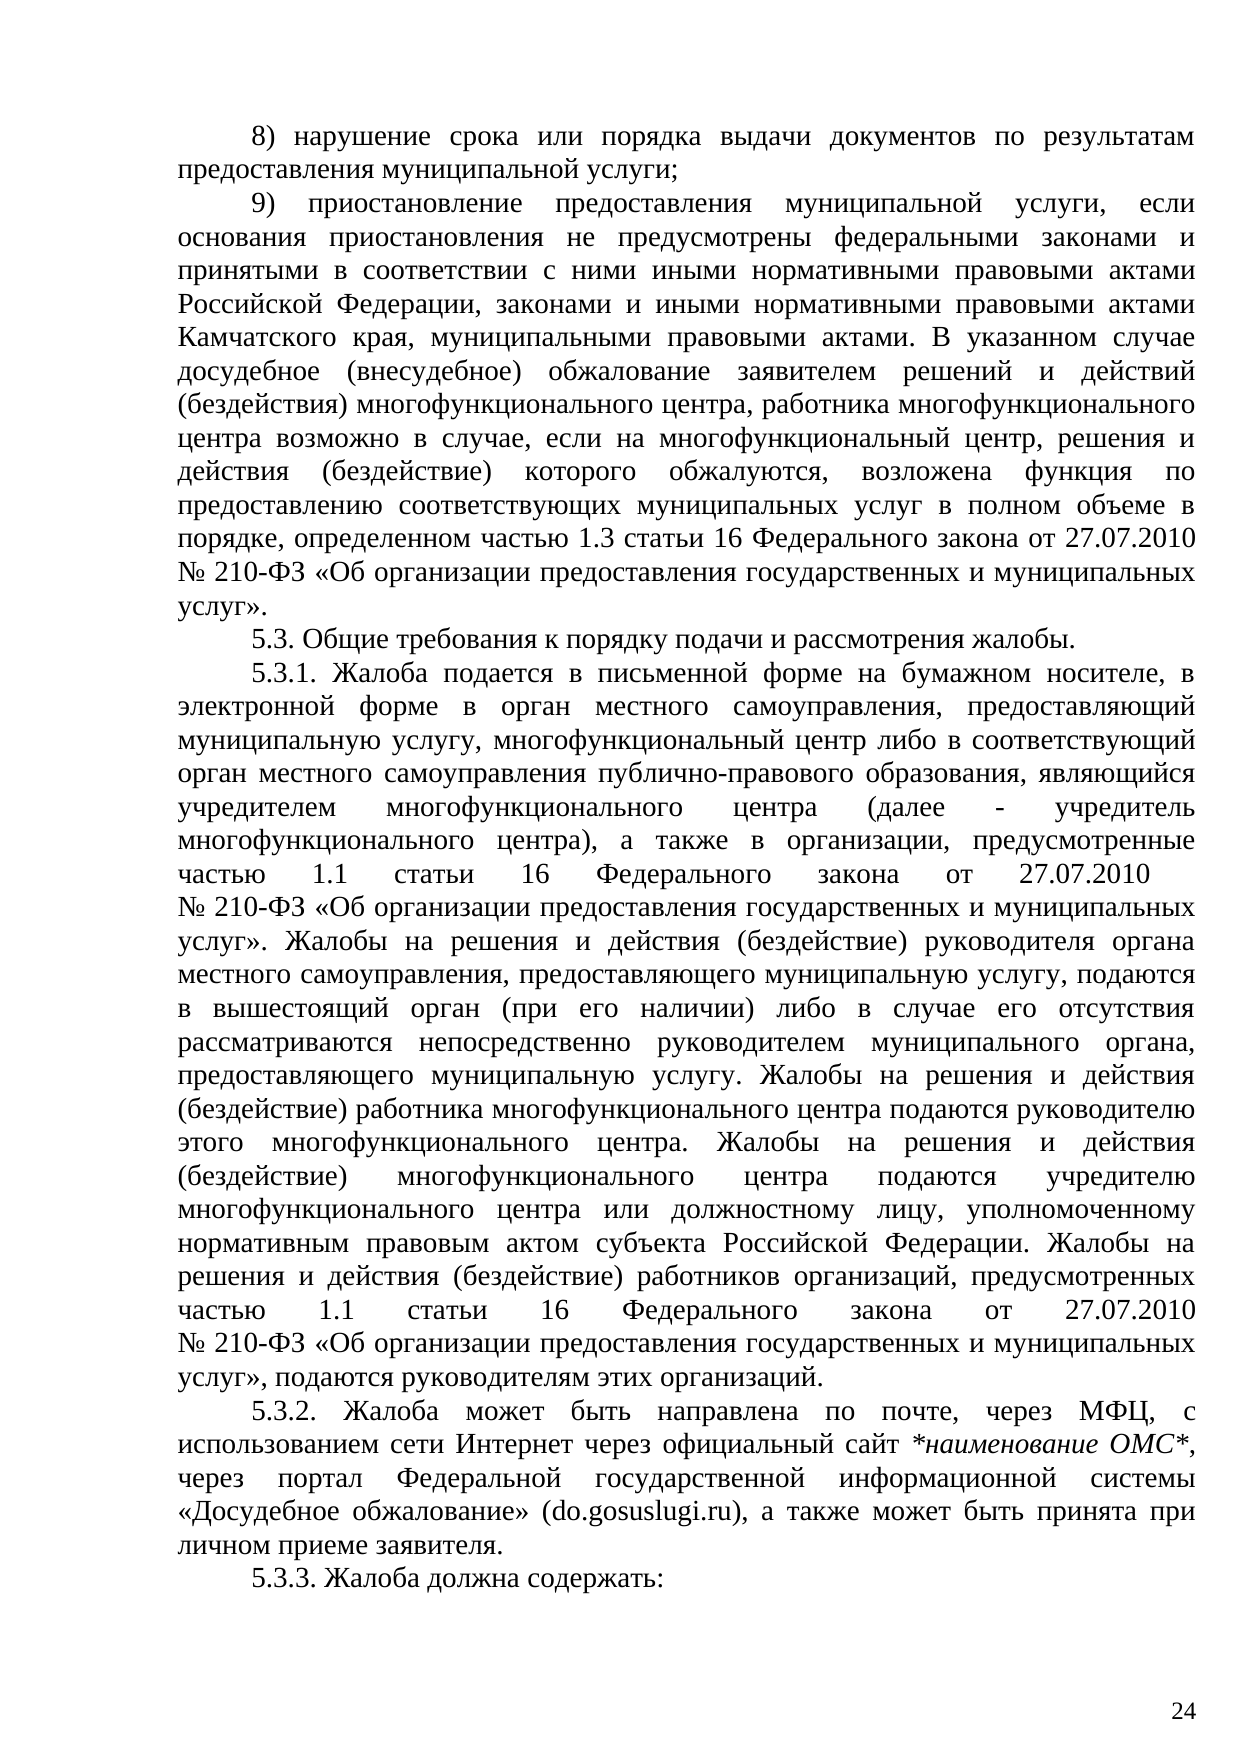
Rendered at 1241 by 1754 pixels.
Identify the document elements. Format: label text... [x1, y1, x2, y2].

text 5.3.1. Жалоба подается в письменной форме на бумажном носителе, в электронной форме в орган местного самоуправления, предоставляющий муниципальную услугу, многофункциональный центр либо в соответствующий орган местного самоуправления публично-правового образования, являющийся учредителем многофункционального центра (далее - учредитель многофункционального центра), а также в организации, предусмотренные частью 1.1 статьи 16 Федерального закона от 27.07.2010 № 210-ФЗ «Об организации предоставления государственных и муниципальных услуг». Жалобы на решения и действия (бездействие) руководителя органа местного самоуправления, предоставляющего муниципальную услугу, подаются в вышестоящий орган (при его наличии) либо в случае его отсутствия рассматриваются непосредственно руководителем муниципального органа, предоставляющего муниципальную услугу. Жалобы на решения и действия (бездействие) работника многофункционального центра подаются руководителю этого многофункционального центра. Жалобы на решения и действия (бездействие) многофункционального центра подаются учредителю многофункционального центра или должностному лицу, уполномоченному нормативным правовым актом субъекта Российской Федерации. Жалобы на решения и действия (бездействие) работников организаций, предусмотренных частью 1.1 статьи 16 Федерального закона от 27.07.2010 № 210-ФЗ «Об организации предоставления государственных и муниципальных услуг», подаются руководителям этих организаций. [177, 655, 1196, 1393]
text 9) приостановление предоставления муниципальной услуги, если основания приостановления не предусмотрены федеральными законами и принятыми в соответствии с ними иными нормативными правовыми актами Российской Федерации, законами и иными нормативными правовыми актами Камчатского края, муниципальными правовыми актами. В указанном случае досудебное (внесудебное) обжалование заявителем решений и действий (бездействия) многофункционального центра, работника многофункционального центра возможно в случае, если на многофункциональный центр, решения и действия (бездействие) которого обжалуются, возложена функция по предоставлению соответствующих муниципальных услуг в полном объеме в порядке, определенном частью 1.3 статьи 16 Федерального закона от 27.07.2010 № 210-ФЗ «Об организации предоставления государственных и муниципальных услуг». [177, 185, 1196, 621]
text 5.3. Общие требования к порядку подачи и рассмотрения жалобы. [177, 621, 1196, 655]
text 5.3.2. Жалоба может быть направлена по почте, через МФЦ, с использованием сети Интернет через официальный сайт *наименование ОМС*, через портал Федеральной государственной информационной системы «Досудебное обжалование» (do.gosuslugi.ru), а также может быть принята при личном приеме заявителя. [177, 1393, 1196, 1560]
text 8) нарушение срока или порядка выдачи документов по результатам предоставления муниципальной услуги; [177, 118, 1196, 185]
text 5.3.3. Жалоба должна содержать: [177, 1560, 1196, 1594]
